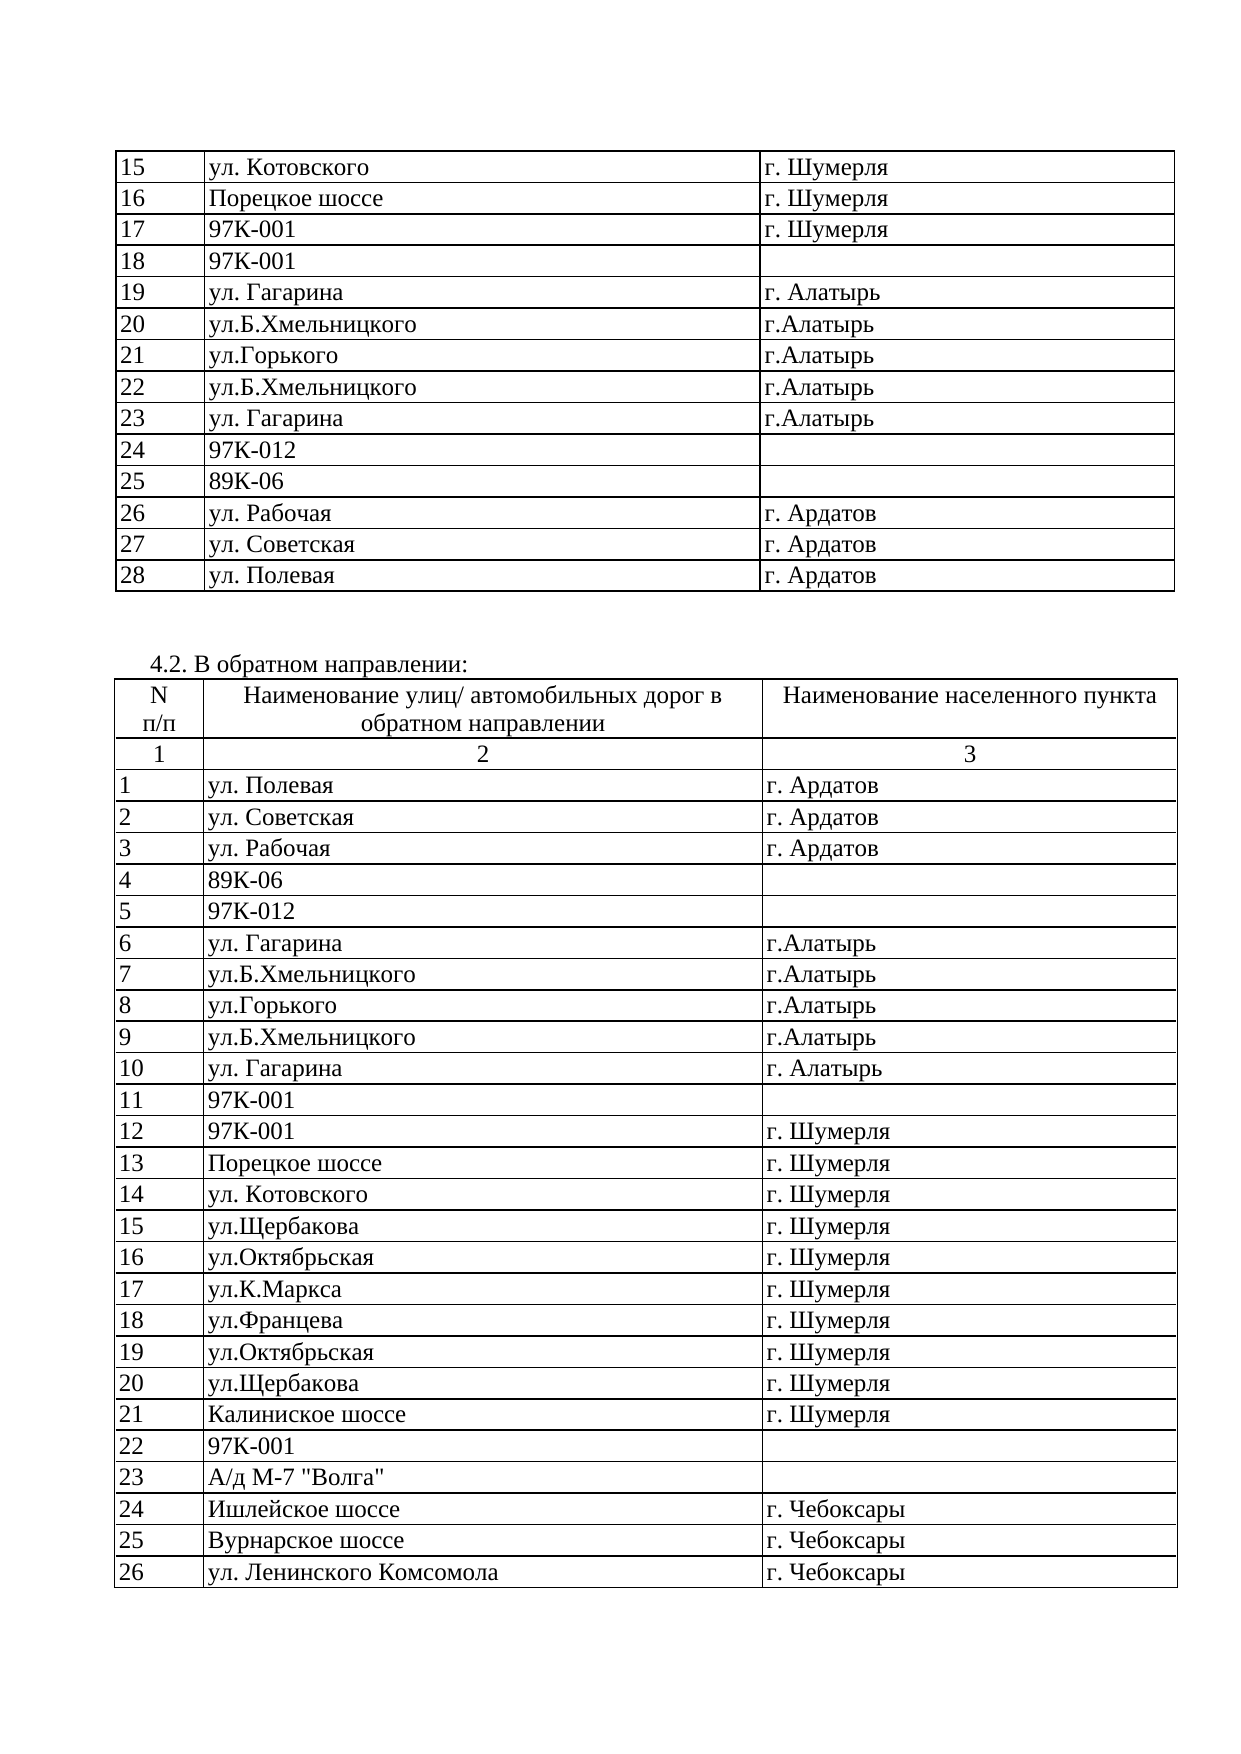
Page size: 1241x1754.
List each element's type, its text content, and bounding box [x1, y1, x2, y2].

table_cell Порецкое шоссе [205, 183, 759, 213]
table_cell г.Алатырь [761, 340, 1174, 370]
table_cell 14 [115, 1179, 203, 1209]
table_cell г.Алатырь [761, 403, 1174, 433]
table_cell ул. Гагарина [205, 403, 759, 433]
table_cell г. Алатырь [763, 1052, 1177, 1083]
table_cell 4 [115, 864, 203, 894]
table_cell 11 [115, 1084, 203, 1115]
table_cell 23 [115, 1462, 203, 1492]
table_cell г. Шумерля [761, 183, 1174, 213]
table_cell г. Алатырь [761, 277, 1174, 307]
table_cell 15 [117, 152, 204, 181]
table_cell г.Алатырь [763, 1020, 1177, 1052]
table_cell ул.Октябрьская [204, 1337, 762, 1366]
table_cell 16 [115, 1242, 203, 1272]
table_cell 19 [117, 277, 204, 307]
table_cell ул.Октябрьская [204, 1242, 762, 1272]
table_cell [763, 863, 1177, 894]
table_cell г. Шумерля [763, 1146, 1177, 1178]
table_cell 10 [115, 1053, 203, 1083]
table_cell г.Алатырь [763, 958, 1177, 989]
table_cell 89К-06 [204, 865, 762, 894]
table_cell 2 [115, 801, 203, 832]
table_cell 23 [117, 403, 204, 433]
table_cell г. Шумерля [761, 215, 1174, 244]
table_cell г. Чебоксары [763, 1492, 1177, 1524]
table_cell 5 [115, 896, 203, 926]
table_cell 25 [115, 1525, 203, 1555]
table_cell ул. Гагарина [204, 1053, 762, 1083]
text 4.2. В обратном направлении: [150, 649, 1090, 678]
table_cell г.Алатырь [763, 989, 1177, 1020]
table_cell 3 [115, 833, 203, 863]
table_cell г. Ардатов [761, 498, 1174, 527]
table_cell 21 [117, 340, 204, 370]
table_cell [761, 435, 1174, 464]
table_cell 6 [115, 927, 203, 957]
table_cell 3 [763, 737, 1177, 769]
table_cell ул. Гагарина [204, 928, 762, 957]
table_header N п/п [115, 680, 203, 737]
table_cell ул.К.Маркса [204, 1274, 762, 1303]
table_cell 97К-001 [204, 1431, 762, 1461]
table_cell ул.Щербакова [204, 1368, 762, 1398]
table_cell ул.Б.Хмельницкого [205, 309, 759, 339]
table_cell г.Алатырь [763, 926, 1177, 957]
table_cell ул.Б.Хмельницкого [204, 1022, 762, 1052]
table_cell Ишлейское шоссе [204, 1494, 762, 1524]
table_cell ул.Щербакова [204, 1211, 762, 1241]
table_cell г. Чебоксары [763, 1524, 1177, 1555]
table_cell ул. Гагарина [205, 277, 759, 307]
table_cell ул.Горького [205, 340, 759, 370]
table_cell 21 [115, 1399, 203, 1429]
table_cell г.Алатырь [761, 372, 1174, 402]
table_cell [763, 1461, 1177, 1492]
table_cell г. Шумерля [763, 1115, 1177, 1146]
table_cell [763, 1083, 1177, 1115]
table_cell [761, 246, 1174, 276]
table_cell г. Шумерля [763, 1366, 1177, 1398]
table_cell 28 [117, 561, 204, 590]
table_cell ул.Б.Хмельницкого [204, 959, 762, 989]
table_cell г. Ардатов [763, 769, 1177, 800]
table_cell [763, 895, 1177, 926]
table_cell Порецкое шоссе [204, 1148, 762, 1178]
table_cell 97К-001 [205, 215, 759, 244]
table_header Наименование населенного пункта [763, 680, 1177, 737]
table_cell 97К-001 [204, 1116, 762, 1146]
table_cell ул.Францева [204, 1305, 762, 1335]
table_cell ул.Горького [204, 991, 762, 1020]
table_cell 7 [115, 959, 203, 989]
table_cell Вурнарское шоссе [204, 1525, 762, 1555]
table_cell 18 [115, 1305, 203, 1335]
table_cell г. Ардатов [763, 832, 1177, 863]
table_cell 97К-012 [204, 896, 762, 926]
table_cell 24 [115, 1493, 203, 1524]
table_cell 1 [115, 770, 203, 800]
table_cell 17 [115, 1273, 203, 1303]
table_cell ул. Ленинского Комсомола [204, 1557, 762, 1587]
table_cell 24 [117, 435, 204, 464]
table_cell г. Шумерля [763, 1241, 1177, 1272]
table_cell г. Шумерля [763, 1272, 1177, 1303]
table_cell 16 [117, 183, 204, 213]
table_cell 20 [117, 309, 204, 339]
table_cell 89К-06 [205, 466, 759, 496]
table_cell ул. Рабочая [204, 833, 762, 863]
table_cell 27 [117, 529, 204, 559]
table_cell [763, 1429, 1177, 1461]
table_cell Калиниское шоссе [204, 1400, 762, 1429]
table_cell г. Шумерля [763, 1335, 1177, 1366]
table_cell ул. Советская [204, 802, 762, 832]
table_cell А/д М-7 "Волга" [204, 1462, 762, 1492]
table_cell 97К-001 [204, 1085, 762, 1115]
table_cell ул. Рабочая [205, 498, 759, 527]
table_cell 12 [115, 1116, 203, 1146]
table_cell г. Ардатов [761, 529, 1174, 559]
table_cell г. Шумерля [761, 152, 1174, 181]
table_cell ул. Советская [205, 529, 759, 559]
table_cell г.Алатырь [761, 309, 1174, 339]
table_cell г. Чебоксары [763, 1555, 1177, 1587]
table_cell 9 [115, 1021, 203, 1052]
table_cell 22 [117, 372, 204, 402]
table_cell 8 [115, 990, 203, 1020]
table_cell ул.Б.Хмельницкого [205, 372, 759, 402]
table_cell 1 [115, 738, 203, 769]
table_cell 25 [117, 466, 204, 496]
table_cell 22 [115, 1430, 203, 1461]
table_cell 26 [115, 1556, 203, 1587]
table_cell г. Ардатов [763, 800, 1177, 832]
table_cell ул. Котовского [204, 1179, 762, 1209]
table_cell ул. Котовского [205, 152, 759, 181]
table_cell 26 [117, 498, 204, 527]
table_cell 17 [117, 215, 204, 244]
table_cell г. Шумерля [763, 1178, 1177, 1209]
table_cell 18 [117, 246, 204, 276]
table_cell 97К-001 [205, 246, 759, 276]
table_cell [761, 466, 1174, 496]
table_header Наименование улиц/ автомобильных дорог в обратном направлении [204, 680, 762, 737]
table_cell 97К-012 [205, 435, 759, 464]
table_cell 19 [115, 1336, 203, 1366]
table_cell 2 [204, 739, 762, 769]
table_cell ул. Полевая [204, 770, 762, 800]
table_cell ул. Полевая [205, 561, 759, 590]
table_cell г. Ардатов [761, 561, 1174, 590]
table_cell г. Шумерля [763, 1304, 1177, 1335]
table_cell г. Шумерля [763, 1209, 1177, 1241]
table_cell 13 [115, 1147, 203, 1178]
table_cell г. Шумерля [763, 1398, 1177, 1429]
table_cell 20 [115, 1368, 203, 1398]
table_cell 15 [115, 1210, 203, 1241]
